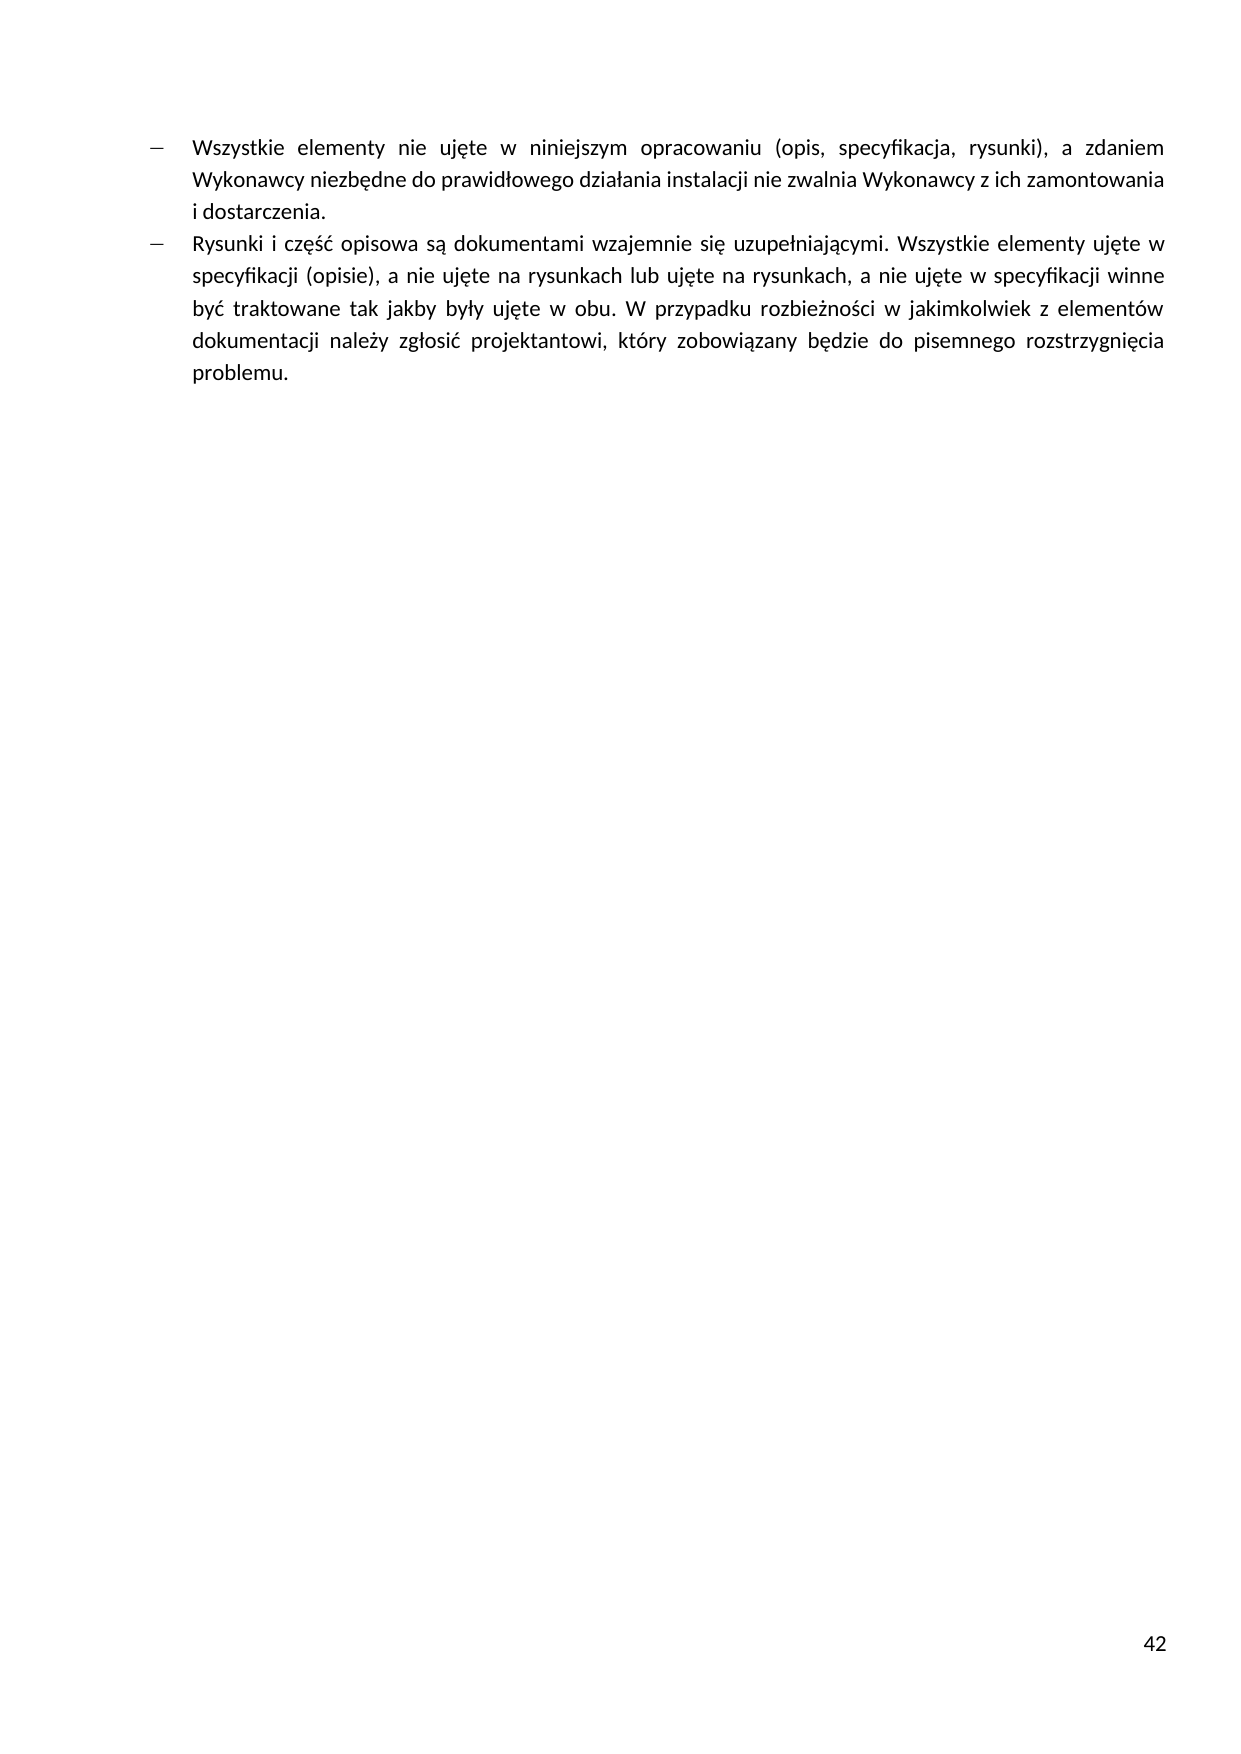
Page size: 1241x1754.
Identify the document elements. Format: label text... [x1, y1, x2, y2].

list Rysunki i część opisowa są dokumentami wzajemnie się uzupełniającymi. Wszystkie elementy ujęte w specyfikacji (opisie), a nie ujęte na rysunkach lub ujęte na rysunkach, a nie ujęte w specyfikacji winne być traktowane tak jakby były ujęte w obu. W przypadku rozbieżności w jakimkolwiek z elementów dokumentacji należy zgłosić projektantowi, który zobowiązany będzie do pisemnego rozstrzygnięcia problemu. [148, 229, 1166, 386]
list Wszystkie elementy nie ujęte w niniejszym opracowaniu (opis, specyfikacja, rysunki), a zdaniem Wykonawcy niezbędne do prawidłowego działania instalacji nie zwalnia Wykonawcy z ich zamontowania i dostarczenia. [148, 133, 1166, 225]
